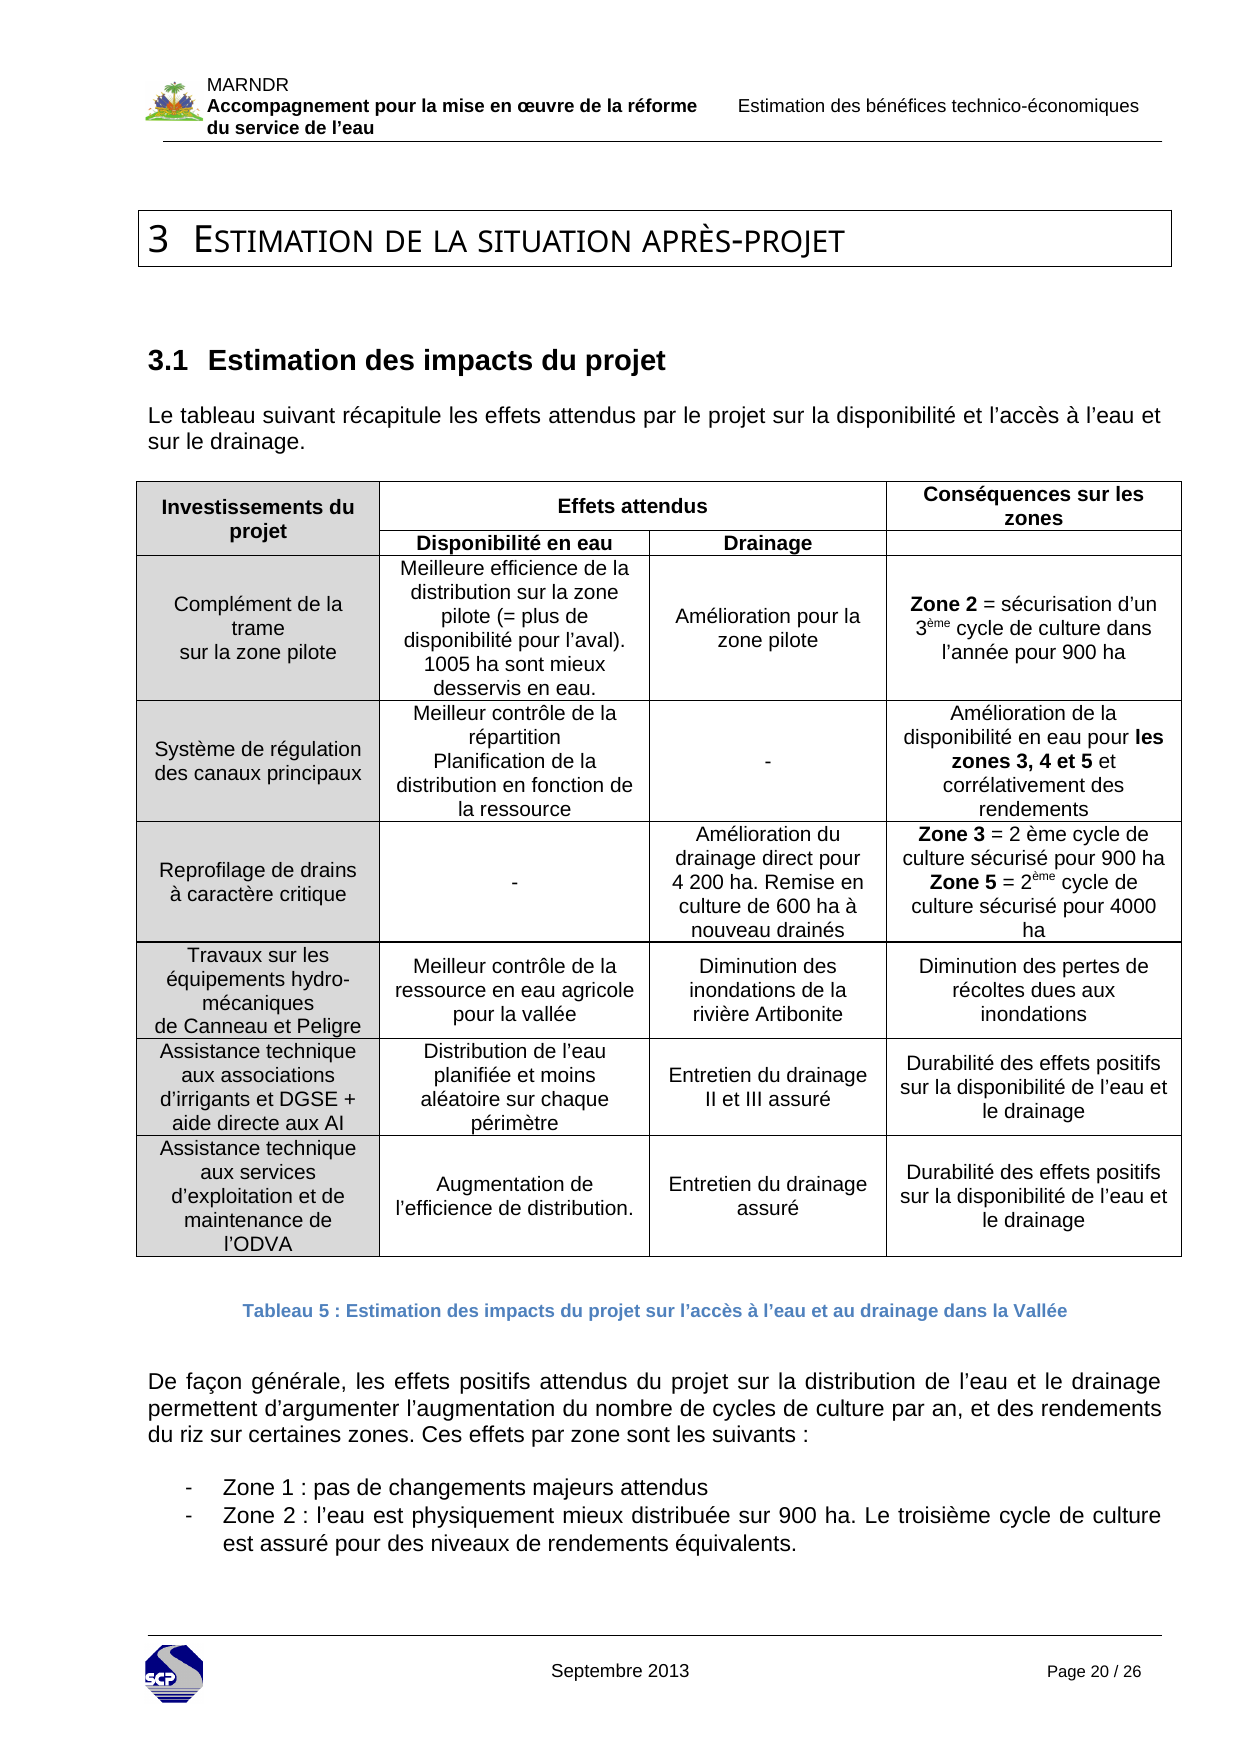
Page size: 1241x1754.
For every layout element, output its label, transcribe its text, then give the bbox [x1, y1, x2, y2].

table_cell Drainage [650, 531, 886, 555]
table_cell - [380, 822, 649, 941]
table_cell Augmentation de l’efficience de distribution. [380, 1136, 649, 1256]
list Zone 2 : l’eau est physiquement mieux distribuée sur 900 ha. Le troisième cycle de culture est assuré pour des niveaux de rendements équivalents. [185, 1502, 1162, 1556]
table_cell Assistance technique aux services d’exploitation et de maintenance de l’ODVA [137, 1136, 379, 1256]
subtitle Estimation de la situation après-projet [139, 211, 1171, 266]
table_cell Distribution de l’eau planifiée et moins aléatoire sur chaque périmètre [380, 1039, 649, 1135]
table_header Conséquences sur les zones [887, 482, 1181, 530]
list Zone 1 : pas de changements majeurs attendus [185, 1473, 1162, 1502]
table_cell Amélioration de la disponibilité en eau pour les zones 3, 4 et 5 et corrélativement des rendements [887, 701, 1181, 821]
table_cell Assistance technique aux associations d’irrigants et DGSE + aide directe aux AI [137, 1039, 379, 1135]
table_cell Meilleur contrôle de la ressource en eau agricole pour la vallée [380, 943, 649, 1038]
table_cell Meilleure efficience de la distribution sur la zone pilote (= plus de disponibilité pour l’aval). 1005 ha sont mieux desservis en eau. [380, 556, 649, 700]
picture [144, 1643, 204, 1704]
table_cell Diminution des inondations de la rivière Artibonite [650, 943, 886, 1038]
table_cell Meilleur contrôle de la répartition Planification de la distribution en fonction de la ressource [380, 701, 649, 821]
table_cell Zone 2 = sécurisation d’un 3ème cycle de culture dans l’année pour 900 ha [887, 556, 1181, 700]
picture [144, 81, 205, 122]
table_cell Entretien du drainage II et III assuré [650, 1039, 886, 1135]
table_cell Amélioration du drainage direct pour 4 200 ha. Remise en culture de 600 ha à nouveau drainés [650, 822, 886, 941]
table_cell Diminution des pertes de récoltes dues aux inondations [887, 943, 1181, 1038]
table_header Investissements du projet [137, 482, 379, 555]
table_cell Durabilité des effets positifs sur la disponibilité de l’eau et le drainage [887, 1136, 1181, 1256]
table_cell Entretien du drainage assuré [650, 1136, 886, 1256]
text Le tableau suivant récapitule les effets attendus par le projet sur la disponibilité et l’accès à l’eau et sur le drainage. [148, 402, 1162, 454]
table_cell Travaux sur les équipements hydro-mécaniques de Canneau et Peligre [137, 943, 379, 1038]
subtitle Estimation des impacts du projet [148, 343, 1162, 377]
table_cell Disponibilité en eau [380, 531, 649, 555]
table_cell - [650, 701, 886, 821]
table_cell [887, 531, 1181, 555]
table_header Effets attendus [380, 482, 886, 530]
table_cell Reprofilage de drains à caractère critique [137, 822, 379, 941]
table_cell Amélioration pour la zone pilote [650, 556, 886, 700]
table_cell Complément de la trame sur la zone pilote [137, 556, 379, 700]
table_cell Système de régulation des canaux principaux [137, 701, 379, 821]
text De façon générale, les effets positifs attendus du projet sur la distribution de l’eau et le drainage permettent d’argumenter l’augmentation du nombre de cycles de culture par an, et des rendements du riz sur certaines zones. Ces effets par zone sont les suivants : [148, 1368, 1162, 1447]
table_cell Durabilité des effets positifs sur la disponibilité de l’eau et le drainage [887, 1039, 1181, 1135]
table_cell Zone 3 = 2 ème cycle de culture sécurisé pour 900 ha Zone 5 = 2ème cycle de culture sécurisé pour 4000 ha [887, 822, 1181, 941]
